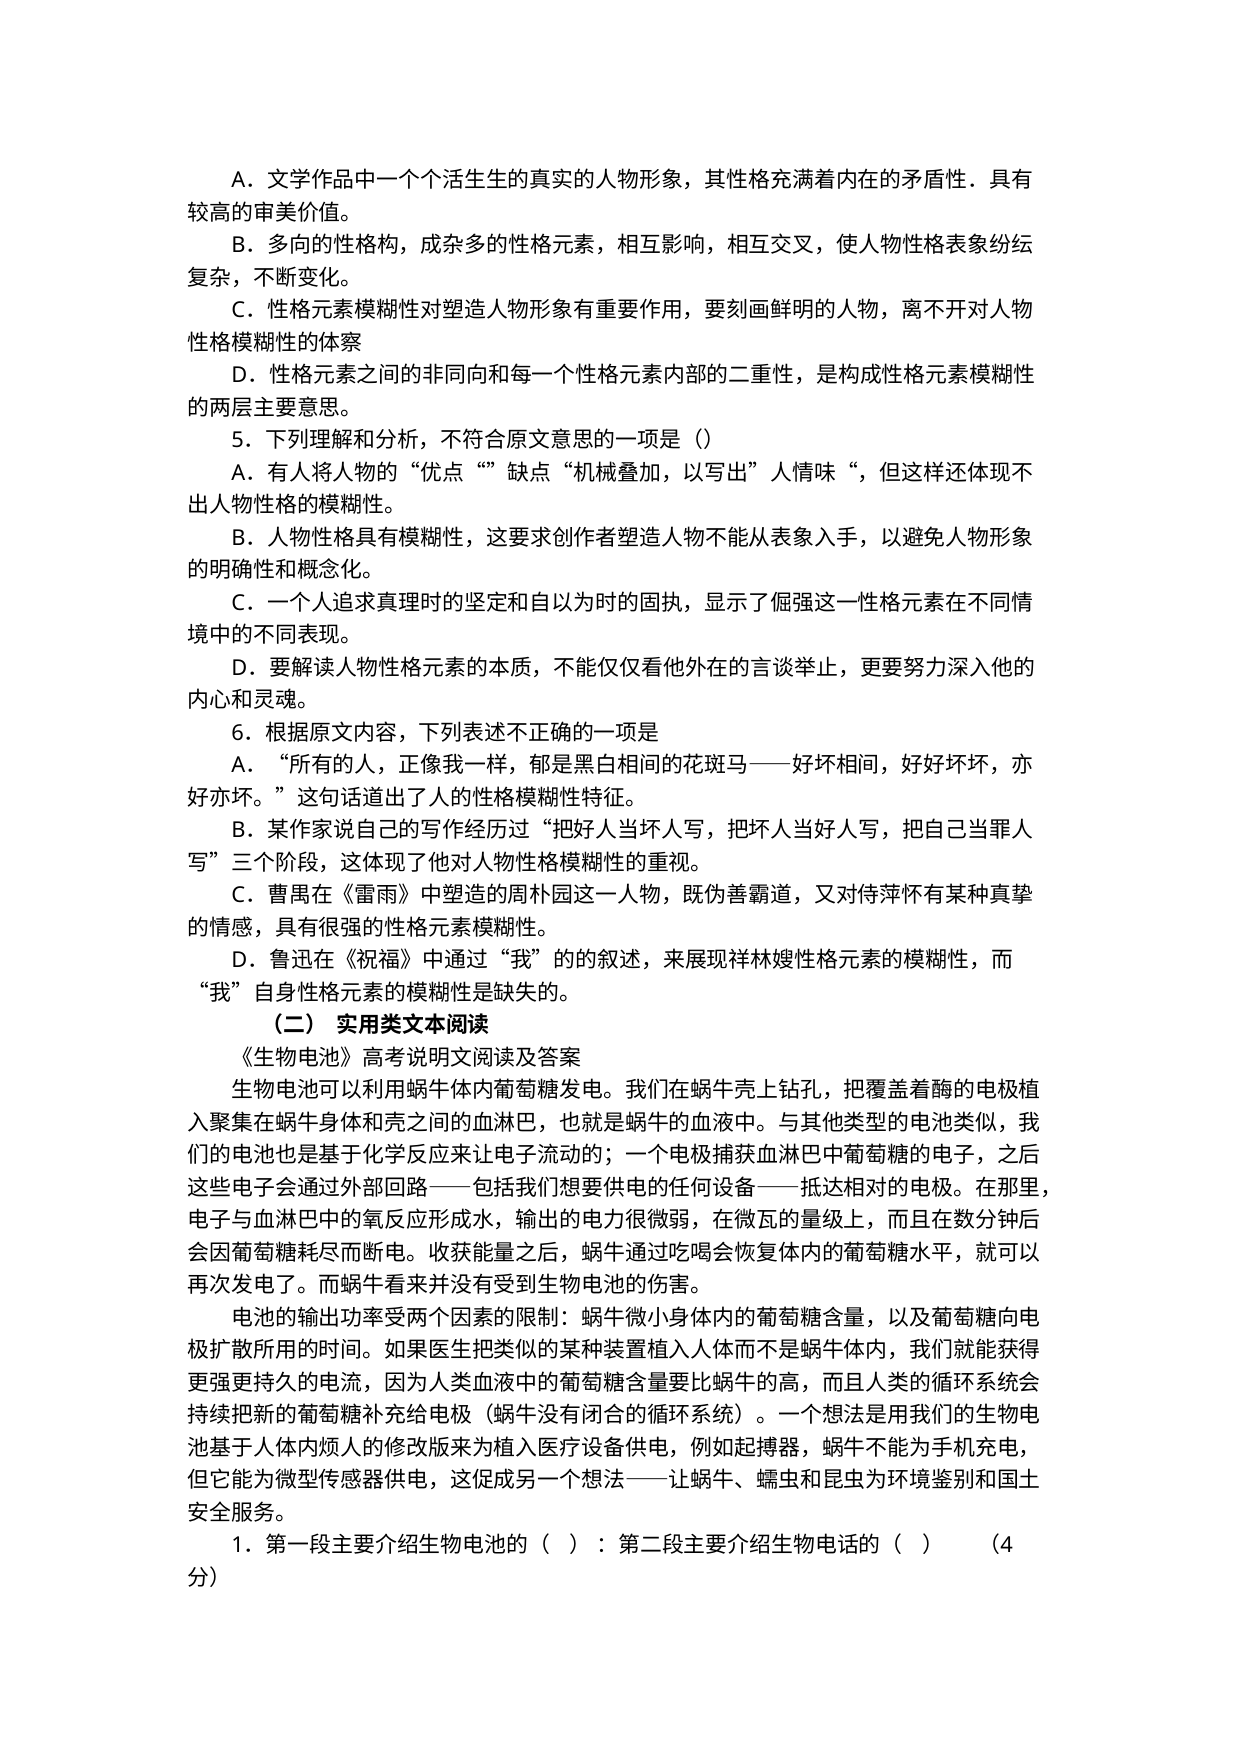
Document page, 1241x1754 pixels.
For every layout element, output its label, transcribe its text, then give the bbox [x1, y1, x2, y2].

text 6．根据原文内容，下列表述不正确的一项是 [187, 714, 1053, 747]
text B．多向的性格构，成杂多的性格元素，相互影响，相互交叉，使人物性格表象纷纭复杂，不断变化。 [187, 227, 1053, 292]
text D．要解读人物性格元素的本质，不能仅仅看他外在的言谈举止，更要努力深入他的内心和灵魂。 [187, 649, 1053, 714]
text A．文学作品中一个个活生生的真实的人物形象，其性格充满着内在的矛盾性．具有较高的审美价值。 [187, 162, 1053, 227]
list 实用类文本阅读 [261, 1007, 1053, 1039]
text 5．下列理解和分析，不符合原文意思的一项是（） [187, 422, 1053, 454]
text A．有人将人物的“优点“”缺点“机械叠加，以写出”人情味“，但这样还体现不出人物性格的模糊性。 [187, 454, 1053, 519]
text A．“所有的人，正像我一样，郁是黑白相间的花斑马——好坏相间，好好坏坏，亦好亦坏。”这句话道出了人的性格模糊性特征。 [187, 747, 1053, 812]
text 《生物电池》高考说明文阅读及答案 [187, 1039, 1053, 1072]
text C．曹禺在《雷雨》中塑造的周朴园这一人物，既伪善霸道，又对侍萍怀有某种真挚的情感，具有很强的性格元素模糊性。 [187, 877, 1053, 942]
text 电池的输出功率受两个因素的限制：蜗牛微小身体内的葡萄糖含量，以及葡萄糖向电极扩散所用的时间。如果医生把类似的某种装置植入人体而不是蜗牛体内，我们就能获得更强更持久的电流，因为人类血液中的葡萄糖含量要比蜗牛的高，而且人类的循环系统会持续把新的葡萄糖补充给电极（蜗牛没有闭合的循环系统）。一个想法是用我们的生物电池基于人体内烦人的修改版来为植入医疗设备供电，例如起搏器，蜗牛不能为手机充电，但它能为微型传感器供电，这促成另一个想法——让蜗牛、蠕虫和昆虫为环境鉴别和国土安全服务。 [187, 1299, 1053, 1527]
text D．鲁迅在《祝福》中通过“我”的的叙述，来展现祥林嫂性格元素的模糊性，而“我”自身性格元素的模糊性是缺失的。 [187, 942, 1053, 1007]
text B．某作家说自己的写作经历过“把好人当坏人写，把坏人当好人写，把自己当罪人写”三个阶段，这体现了他对人物性格模糊性的重视。 [187, 812, 1053, 877]
text B．人物性格具有模糊性，这要求创作者塑造人物不能从表象入手，以避免人物形象的明确性和概念化。 [187, 519, 1053, 584]
text C．性格元素模糊性对塑造人物形象有重要作用，要刻画鲜明的人物，离不开对人物性格模糊性的体察 [187, 292, 1053, 357]
text 1．第一段主要介绍生物电池的（ ） ：第二段主要介绍生物电话的（ ） （4分） [187, 1527, 1053, 1592]
text C．一个人追求真理时的坚定和自以为时的固执，显示了倔强这一性格元素在不同情境中的不同表现。 [187, 584, 1053, 649]
text 生物电池可以利用蜗牛体内葡萄糖发电。我们在蜗牛壳上钻孔，把覆盖着酶的电极植入聚集在蜗牛身体和壳之间的血淋巴，也就是蜗牛的血液中。与其他类型的电池类似，我们的电池也是基于化学反应来让电子流动的；一个电极捕获血淋巴中葡萄糖的电子，之后这些电子会通过外部回路——包括我们想要供电的任何设备——抵达相对的电极。在那里，电子与血淋巴中的氧反应形成水，输出的电力很微弱，在微瓦的量级上，而且在数分钟后会因葡萄糖耗尽而断电。收获能量之后，蜗牛通过吃喝会恢复体内的葡萄糖水平，就可以再次发电了。而蜗牛看来并没有受到生物电池的伤害。 [187, 1072, 1053, 1299]
text D．性格元素之间的非同向和每一个性格元素内部的二重性，是构成性格元素模糊性的两层主要意思。 [187, 357, 1053, 422]
